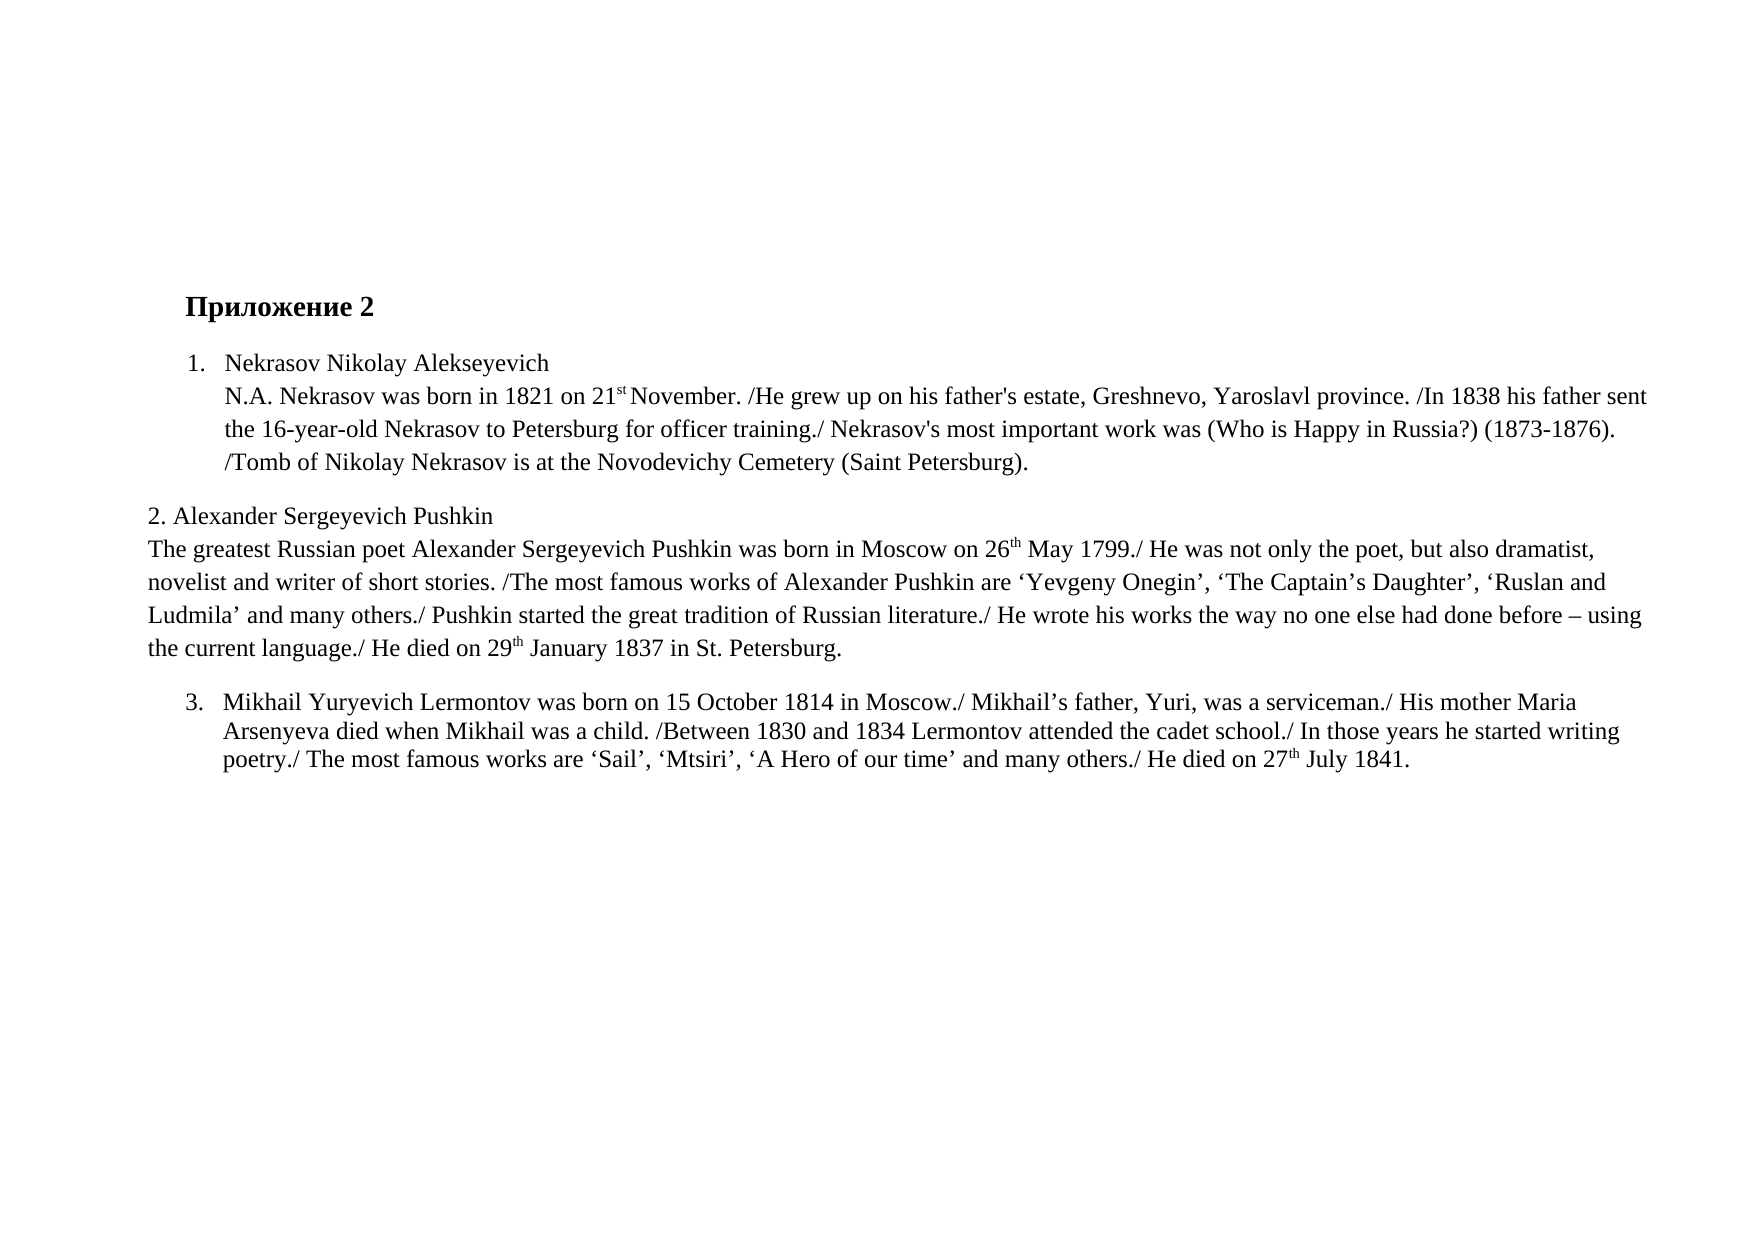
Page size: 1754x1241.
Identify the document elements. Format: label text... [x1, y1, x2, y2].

list N.A. Nekrasov was born in 1821 on 21st November. /He grew up on his father's estate, Greshnevo, Yaroslavl province. /In 1838 his father sent the 16-year-old Nekrasov to Petersburg for officer training./ Nekrasov's most important work was (Who is Happy in Russia?) (1873-1876). /Tomb of Nikolay Nekrasov is at the Novodevichy Cemetery (Saint Petersburg). [224, 381, 1665, 476]
text The greatest Russian poet Alexander Sergeyevich Pushkin was born in Moscow on 26th May 1799./ He was not only the poet, but also dramatist, novelist and writer of short stories. /The most famous works of Alexander Pushkin are ‘Yevgeny Onegin’, ‘The Captain’s Daughter’, ‘Ruslan and Ludmila’ and many others./ Pushkin started the great tradition of Russian literature./ He wrote his works the way no one else had done before – using the current language./ He died on 29th January 1837 in St. Petersburg. [148, 534, 1665, 662]
list Mikhail Yuryevich Lermontov was born on 15 October 1814 in Moscow./ Mikhail’s father, Yuri, was a serviceman./ His mother Maria Arsenyeva died when Mikhail was a child. /Between 1830 and 1834 Lermontov attended the cadet school./ In those years he started writing poetry./ The most famous works are ‘Sail’, ‘Mtsiri’, ‘A Hero of our time’ and many others./ He died on 27th July 1841. [185, 687, 1665, 773]
text Приложение 2 [185, 289, 1665, 322]
list Nekrasov Nikolay Alekseyevich [187, 348, 1665, 377]
subtitle 2. Alexander Sergeyevich Pushkin [148, 501, 1665, 530]
